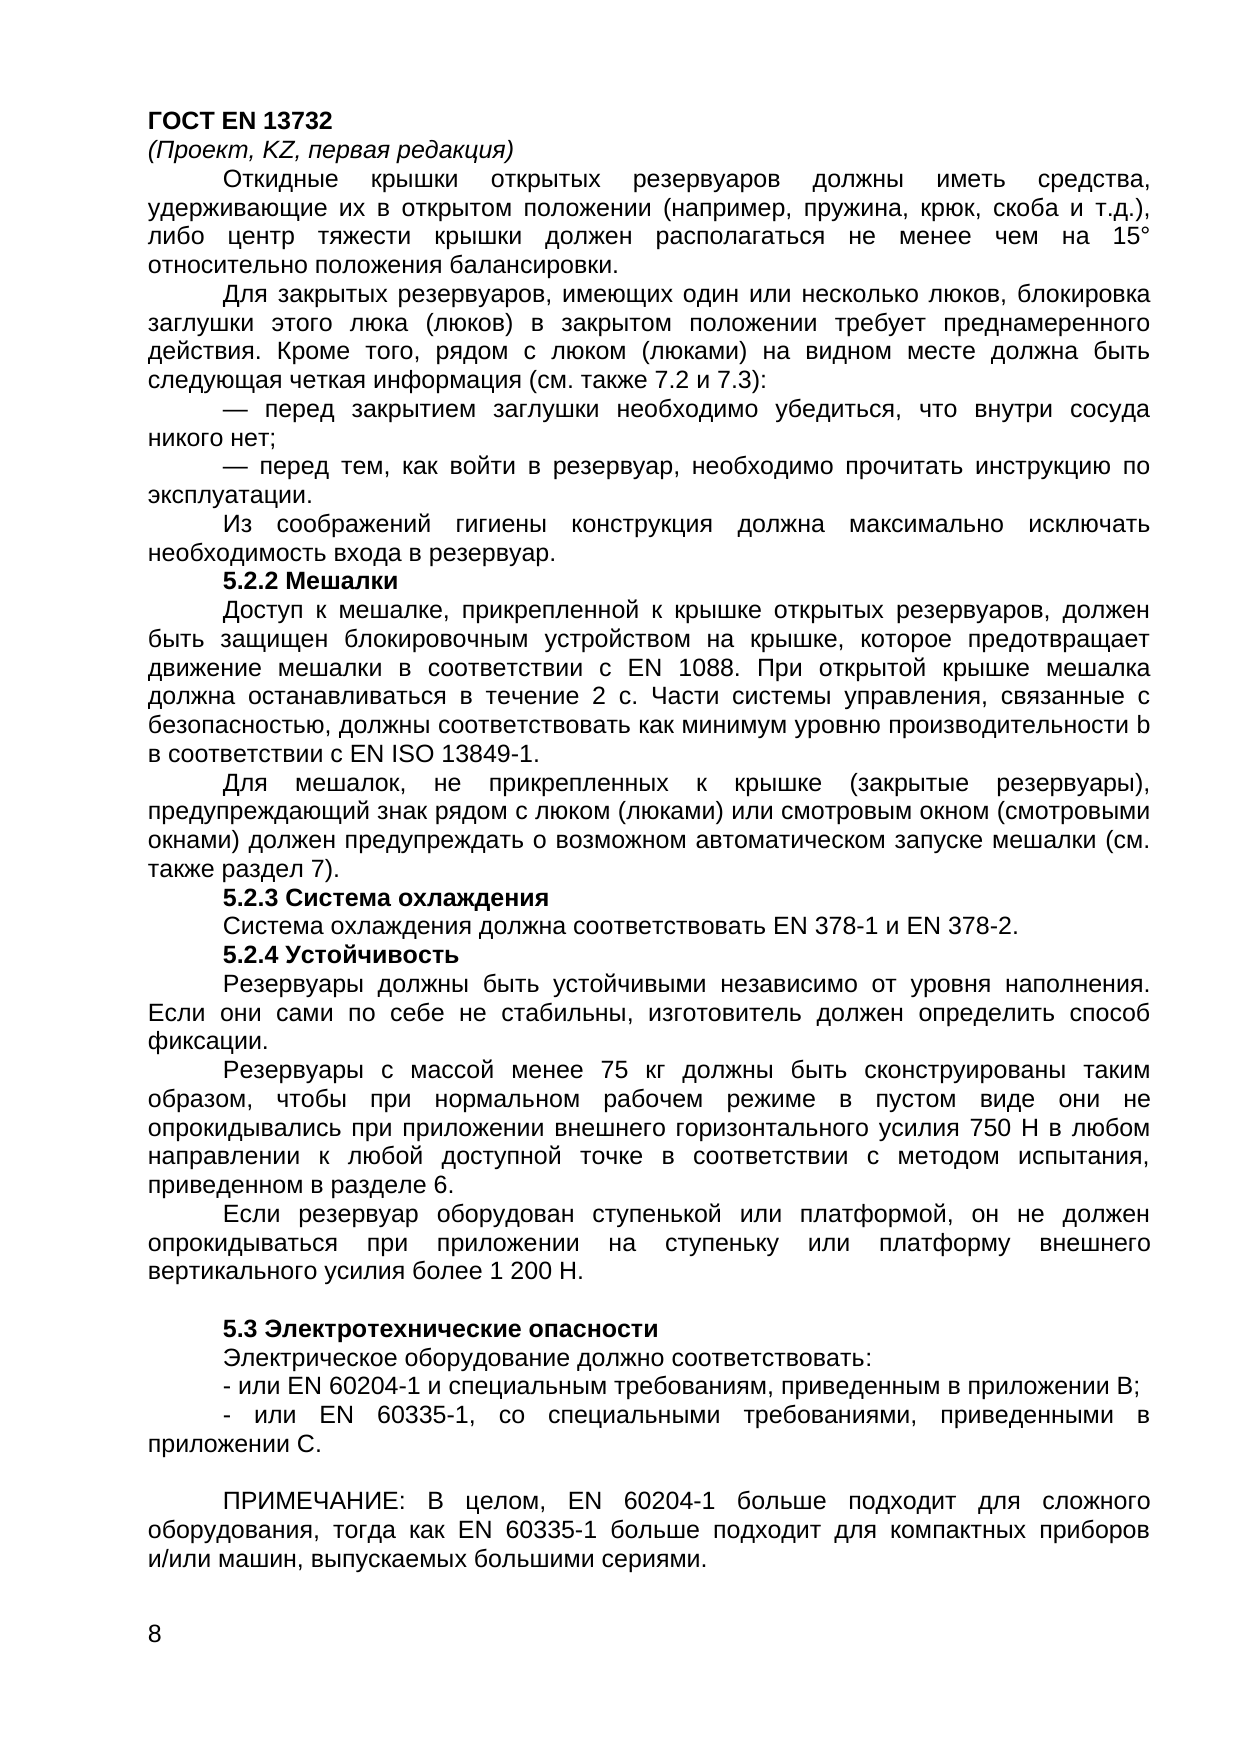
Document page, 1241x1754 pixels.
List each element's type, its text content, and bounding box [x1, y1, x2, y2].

text Электрическое оборудование должно соответствовать: [148, 1342, 1152, 1371]
text — перед закрытием заглушки необходимо убедиться, что внутри сосуда никого нет; [148, 394, 1152, 451]
text 5.2.2 Мешалки [148, 566, 1152, 595]
text 5.2.4 Устойчивость [148, 940, 1152, 969]
text Из соображений гигиены конструкция должна максимально исключать необходимость входа в резервуар. [148, 509, 1152, 566]
text ПРИМЕЧАНИЕ: В целом, EN 60204-1 больше подходит для сложного оборудования, тогда как EN 60335-1 больше подходит для компактных приборов и/или машин, выпускаемых большими сериями. [148, 1486, 1152, 1572]
text Резервуары должны быть устойчивыми независимо от уровня наполнения. Если они сами по себе не стабильны, изготовитель должен определить способ фиксации. [148, 969, 1152, 1055]
text Если резервуар оборудован ступенькой или платформой, он не должен опрокидываться при приложении на ступеньку или платформу внешнего вертикального усилия более 1 200 Н. [148, 1199, 1152, 1285]
text - или EN 60204-1 и специальным требованиям, приведенным в приложении B; [148, 1371, 1152, 1400]
text 5.2.3 Система охлаждения [148, 882, 1152, 911]
text Для закрытых резервуаров, имеющих один или несколько люков, блокировка заглушки этого люка (люков) в закрытом положении требует преднамеренного действия. Кроме того, рядом с люком (люками) на видном месте должна быть следующая четкая информация (см. также 7.2 и 7.3): [148, 279, 1152, 394]
text Система охлаждения должна соответствовать EN 378-1 и EN 378-2. [148, 911, 1152, 940]
text Резервуары с массой менее 75 кг должны быть сконструированы таким образом, чтобы при нормальном рабочем режиме в пустом виде они не опрокидывались при приложении внешнего горизонтального усилия 750 Н в любом направлении к любой доступной точке в соответствии с методом испытания, приведенном в разделе 6. [148, 1055, 1152, 1199]
text — перед тем, как войти в резервуар, необходимо прочитать инструкцию по эксплуатации. [148, 451, 1152, 509]
text - или EN 60335-1, со специальными требованиями, приведенными в приложении C. [148, 1400, 1152, 1457]
text 5.3 Электротехнические опасности [148, 1314, 1152, 1342]
text Откидные крышки открытых резервуаров должны иметь средства, удерживающие их в открытом положении (например, пружина, крюк, скоба и т.д.), либо центр тяжести крышки должен располагаться не менее чем на 15° относительно положения балансировки. [148, 164, 1152, 279]
text Доступ к мешалке, прикрепленной к крышке открытых резервуаров, должен быть защищен блокировочным устройством на крышке, которое предотвращает движение мешалки в соответствии с EN 1088. При открытой крышке мешалка должна останавливаться в течение 2 с. Части системы управления, связанные с безопасностью, должны соответствовать как минимум уровню производительности b в соответствии с EN ISO 13849-1. [148, 595, 1152, 767]
text Для мешалок, не прикрепленных к крышке (закрытые резервуары), предупреждающий знак рядом с люком (люками) или смотровым окном (смотровыми окнами) должен предупреждать о возможном автоматическом запуске мешалки (см. также раздел 7). [148, 767, 1152, 882]
